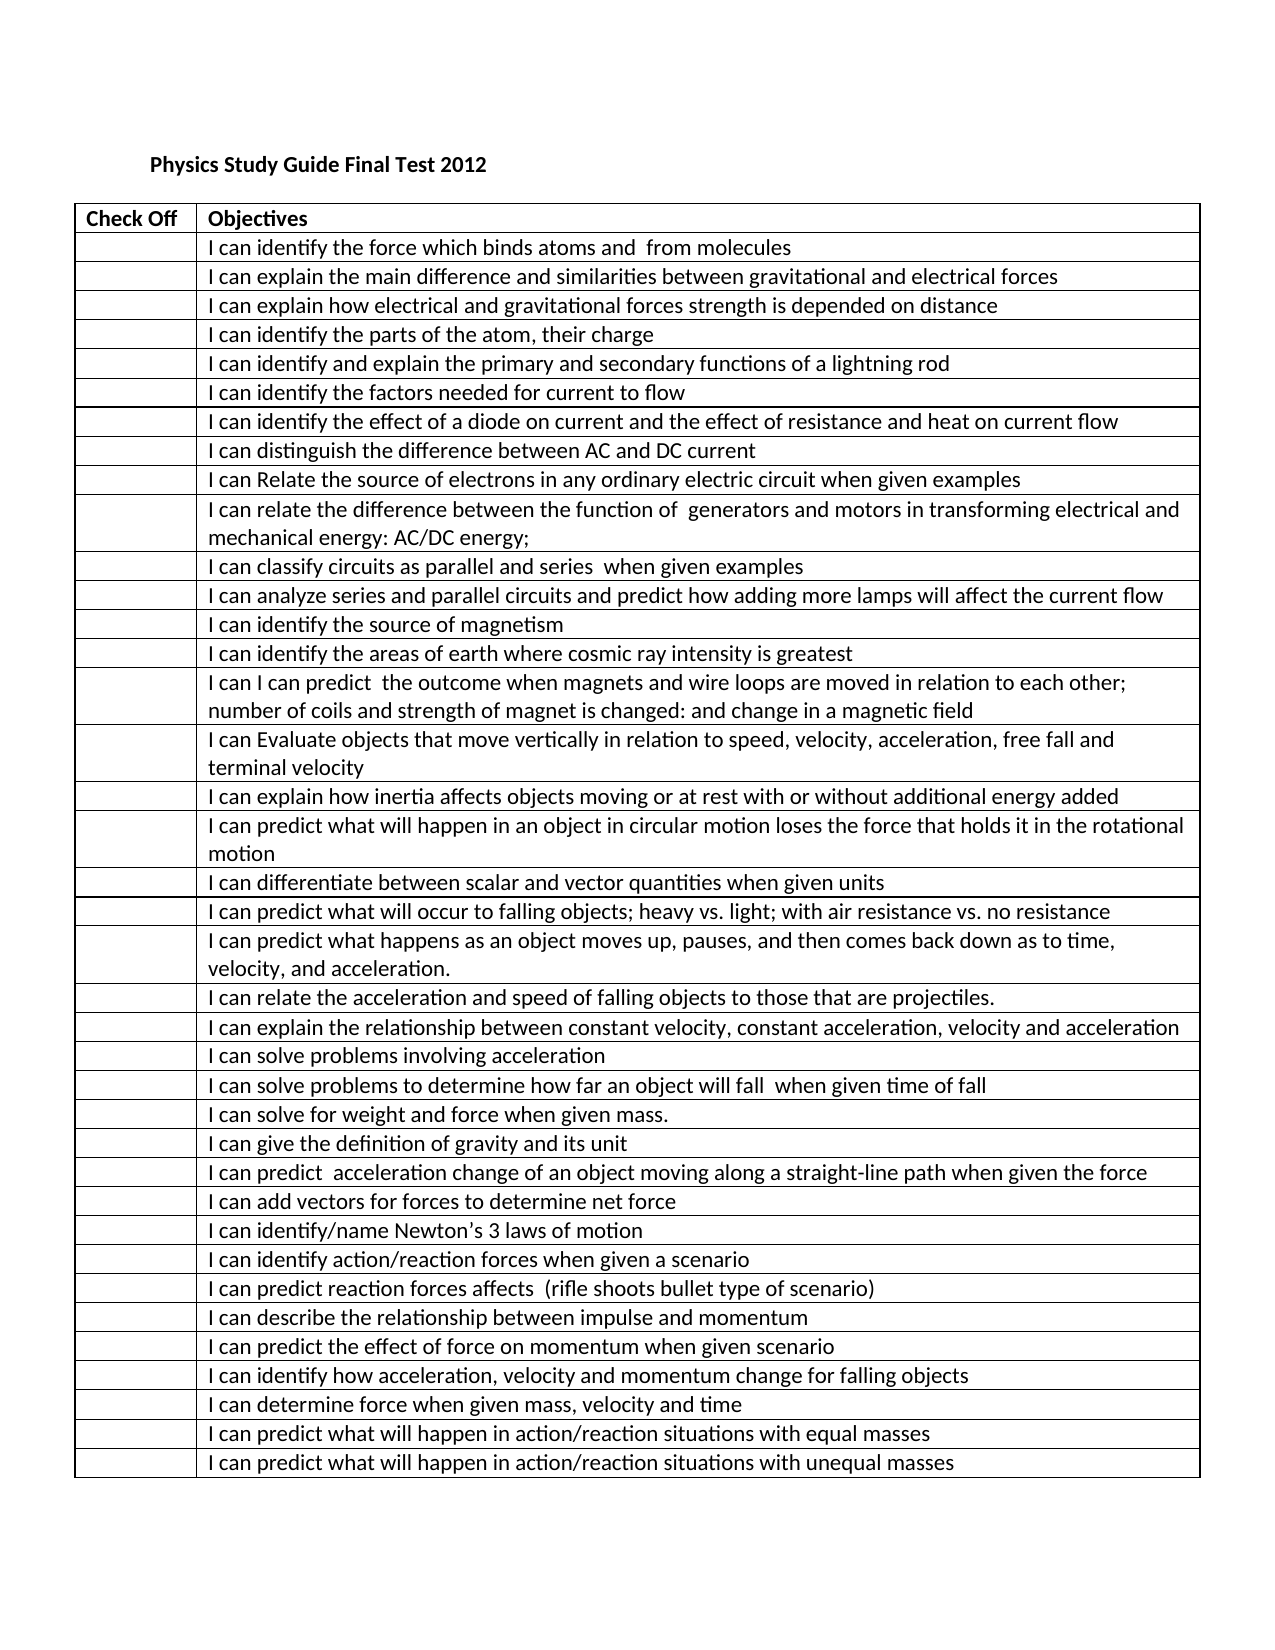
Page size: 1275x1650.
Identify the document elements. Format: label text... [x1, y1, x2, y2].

table_cell [76, 1274, 196, 1302]
table_cell [76, 782, 196, 810]
table_cell I can identify the areas of earth where cosmic ray intensity is greatest [197, 639, 1199, 667]
table_cell I can solve problems to determine how far an object will fall when given time of fall [197, 1071, 1199, 1099]
table_cell [76, 1245, 196, 1273]
table_cell I can identify the force which binds atoms and from molecules [197, 233, 1199, 261]
table_cell [76, 408, 196, 436]
table_cell [76, 1216, 196, 1244]
table_cell [76, 552, 196, 580]
table_cell [76, 1158, 196, 1186]
table_cell [76, 291, 196, 319]
table_cell I can identify the source of magnetism [197, 610, 1199, 638]
table_cell I can predict reaction forces affects (rifle shoots bullet type of scenario) [197, 1274, 1199, 1302]
table_cell I can distinguish the difference between AC and DC current [197, 437, 1199, 464]
table_cell [76, 1100, 196, 1128]
table_header Objectives [197, 204, 1199, 232]
table_cell I can add vectors for forces to determine net force [197, 1187, 1199, 1215]
table_cell [76, 639, 196, 667]
text Physics Study Guide Final Test 2012 [150, 150, 1125, 178]
table_cell [76, 233, 196, 261]
table_cell I can differentiate between scalar and vector quantities when given units [197, 868, 1199, 896]
table_cell I can identify/name Newton’s 3 laws of motion [197, 1216, 1199, 1244]
table_cell [76, 811, 196, 867]
table_cell I can predict acceleration change of an object moving along a straight-line path when given the force [197, 1158, 1199, 1186]
table_cell [76, 1361, 196, 1389]
table_cell [76, 1129, 196, 1157]
table_cell I can identify action/reaction forces when given a scenario [197, 1245, 1199, 1273]
table_cell [76, 1420, 196, 1447]
table_cell I can analyze series and parallel circuits and predict how adding more lamps will affect the current flow [197, 581, 1199, 609]
table_cell I can determine force when given mass, velocity and time [197, 1390, 1199, 1418]
table_cell [76, 495, 196, 551]
table_cell I can Relate the source of electrons in any ordinary electric circuit when given examples [197, 466, 1199, 494]
table_cell [76, 1187, 196, 1215]
table_cell I can explain the relationship between constant velocity, constant acceleration, velocity and acceleration [197, 1013, 1199, 1041]
table_cell [76, 320, 196, 348]
table_cell I can identify and explain the primary and secondary functions of a lightning rod [197, 349, 1199, 377]
table_cell [76, 349, 196, 377]
table_cell I can Evaluate objects that move vertically in relation to speed, velocity, acceleration, free fall and terminal velocity [197, 725, 1199, 781]
table_cell [76, 1390, 196, 1418]
table_cell I can describe the relationship between impulse and momentum [197, 1303, 1199, 1331]
table_cell I can solve for weight and force when given mass. [197, 1100, 1199, 1128]
table_cell I can predict what will happen in action/reaction situations with equal masses [197, 1420, 1199, 1447]
table_cell [76, 437, 196, 464]
table_cell [76, 610, 196, 638]
table_cell [76, 1071, 196, 1099]
table_cell I can predict what will happen in action/reaction situations with unequal masses [197, 1449, 1199, 1477]
table_cell [76, 379, 196, 406]
table_cell I can identify how acceleration, velocity and momentum change for falling objects [197, 1361, 1199, 1389]
table_cell I can explain how inertia affects objects moving or at rest with or without additional energy added [197, 782, 1199, 810]
table_cell [76, 1013, 196, 1041]
table_cell [76, 262, 196, 290]
table_cell I can I can predict the outcome when magnets and wire loops are moved in relation to each other; number of coils and strength of magnet is changed: and change in a magnetic field [197, 668, 1199, 724]
table_cell I can predict what will happen in an object in circular motion loses the force that holds it in the rotational motion [197, 811, 1199, 867]
table_header Check Off [76, 204, 196, 232]
table_cell I can classify circuits as parallel and series when given examples [197, 552, 1199, 580]
table_cell I can explain the main difference and similarities between gravitational and electrical forces [197, 262, 1199, 290]
table_cell [76, 1303, 196, 1331]
table_cell I can relate the difference between the function of generators and motors in transforming electrical and mechanical energy: AC/DC energy; [197, 495, 1199, 551]
table_cell [76, 984, 196, 1012]
table_cell I can predict the effect of force on momentum when given scenario [197, 1332, 1199, 1360]
table_cell [76, 725, 196, 781]
table_cell I can identify the effect of a diode on current and the effect of resistance and heat on current flow [197, 408, 1199, 436]
table_cell [76, 926, 196, 982]
table_cell I can identify the factors needed for current to flow [197, 379, 1199, 406]
table_cell [76, 1449, 196, 1477]
table_cell [76, 1042, 196, 1070]
table_cell I can solve problems involving acceleration [197, 1042, 1199, 1070]
table_cell [76, 898, 196, 925]
table_cell I can predict what will occur to falling objects; heavy vs. light; with air resistance vs. no resistance [197, 898, 1199, 925]
table_cell I can give the definition of gravity and its unit [197, 1129, 1199, 1157]
table_cell [76, 581, 196, 609]
table_cell I can explain how electrical and gravitational forces strength is depended on distance [197, 291, 1199, 319]
table_cell [76, 1332, 196, 1360]
table_cell [76, 868, 196, 896]
table_cell I can identify the parts of the atom, their charge [197, 320, 1199, 348]
table_cell [76, 668, 196, 724]
table_cell [76, 466, 196, 494]
table_cell I can predict what happens as an object moves up, pauses, and then comes back down as to time, velocity, and acceleration. [197, 926, 1199, 982]
table_cell I can relate the acceleration and speed of falling objects to those that are projectiles. [197, 984, 1199, 1012]
